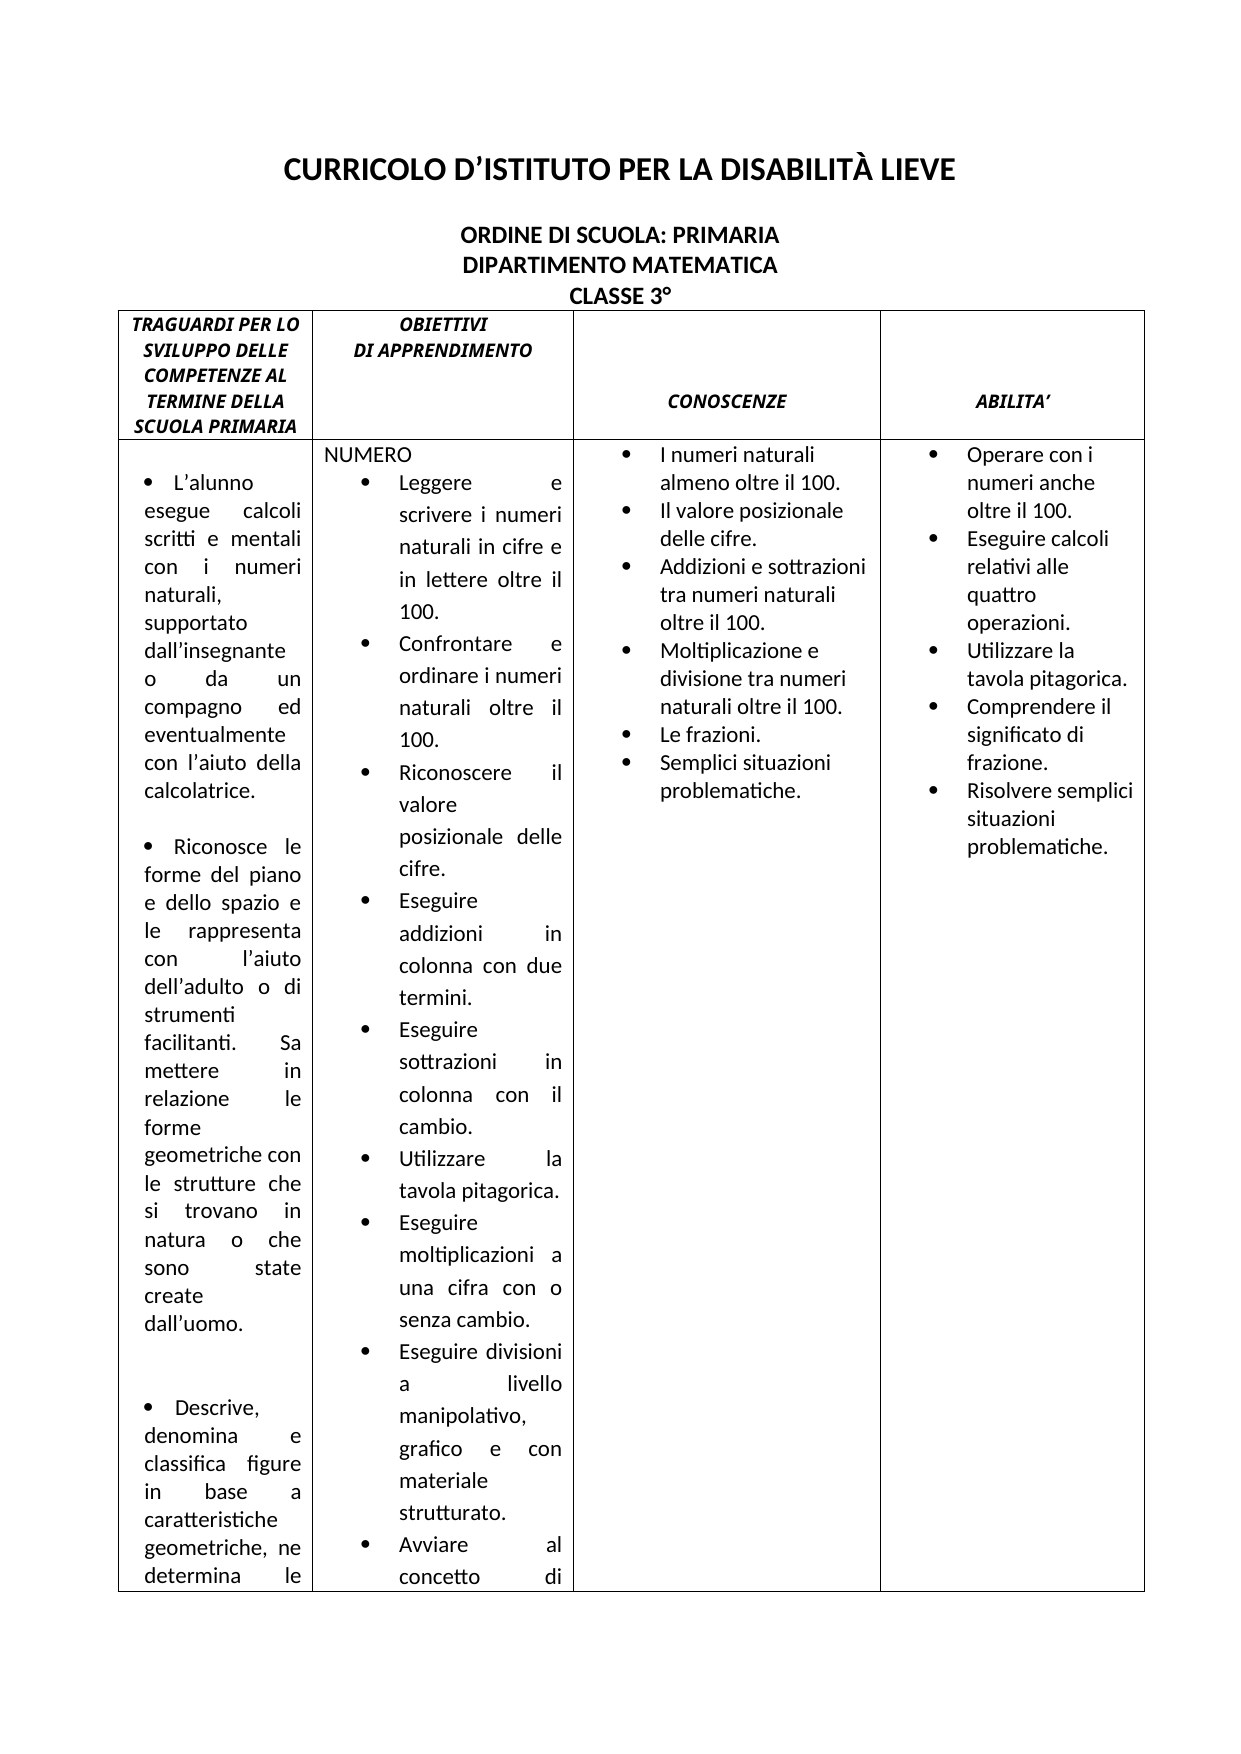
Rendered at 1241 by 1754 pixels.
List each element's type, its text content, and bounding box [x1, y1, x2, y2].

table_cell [313, 440, 573, 1591]
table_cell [881, 440, 1144, 1591]
table_header OBIETTIVI DI APPRENDIMENTO [313, 311, 573, 439]
text CLASSE 3° [118, 280, 1122, 310]
text CURRICOLO D’ISTITUTO PER LA DISABILITÀ LIEVE [118, 148, 1122, 188]
table_header ABILITA’ [881, 311, 1144, 439]
table_header TRAGUARDI PER LO SVILUPPO DELLE COMPETENZE AL TERMINE DELLA SCUOLA PRIMARIA [119, 311, 312, 439]
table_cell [119, 440, 312, 1591]
text ORDINE DI SCUOLA: PRIMARIA [118, 219, 1122, 249]
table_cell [574, 440, 880, 1591]
text DIPARTIMENTO MATEMATICA [118, 249, 1122, 280]
table_header CONOSCENZE [574, 311, 880, 439]
